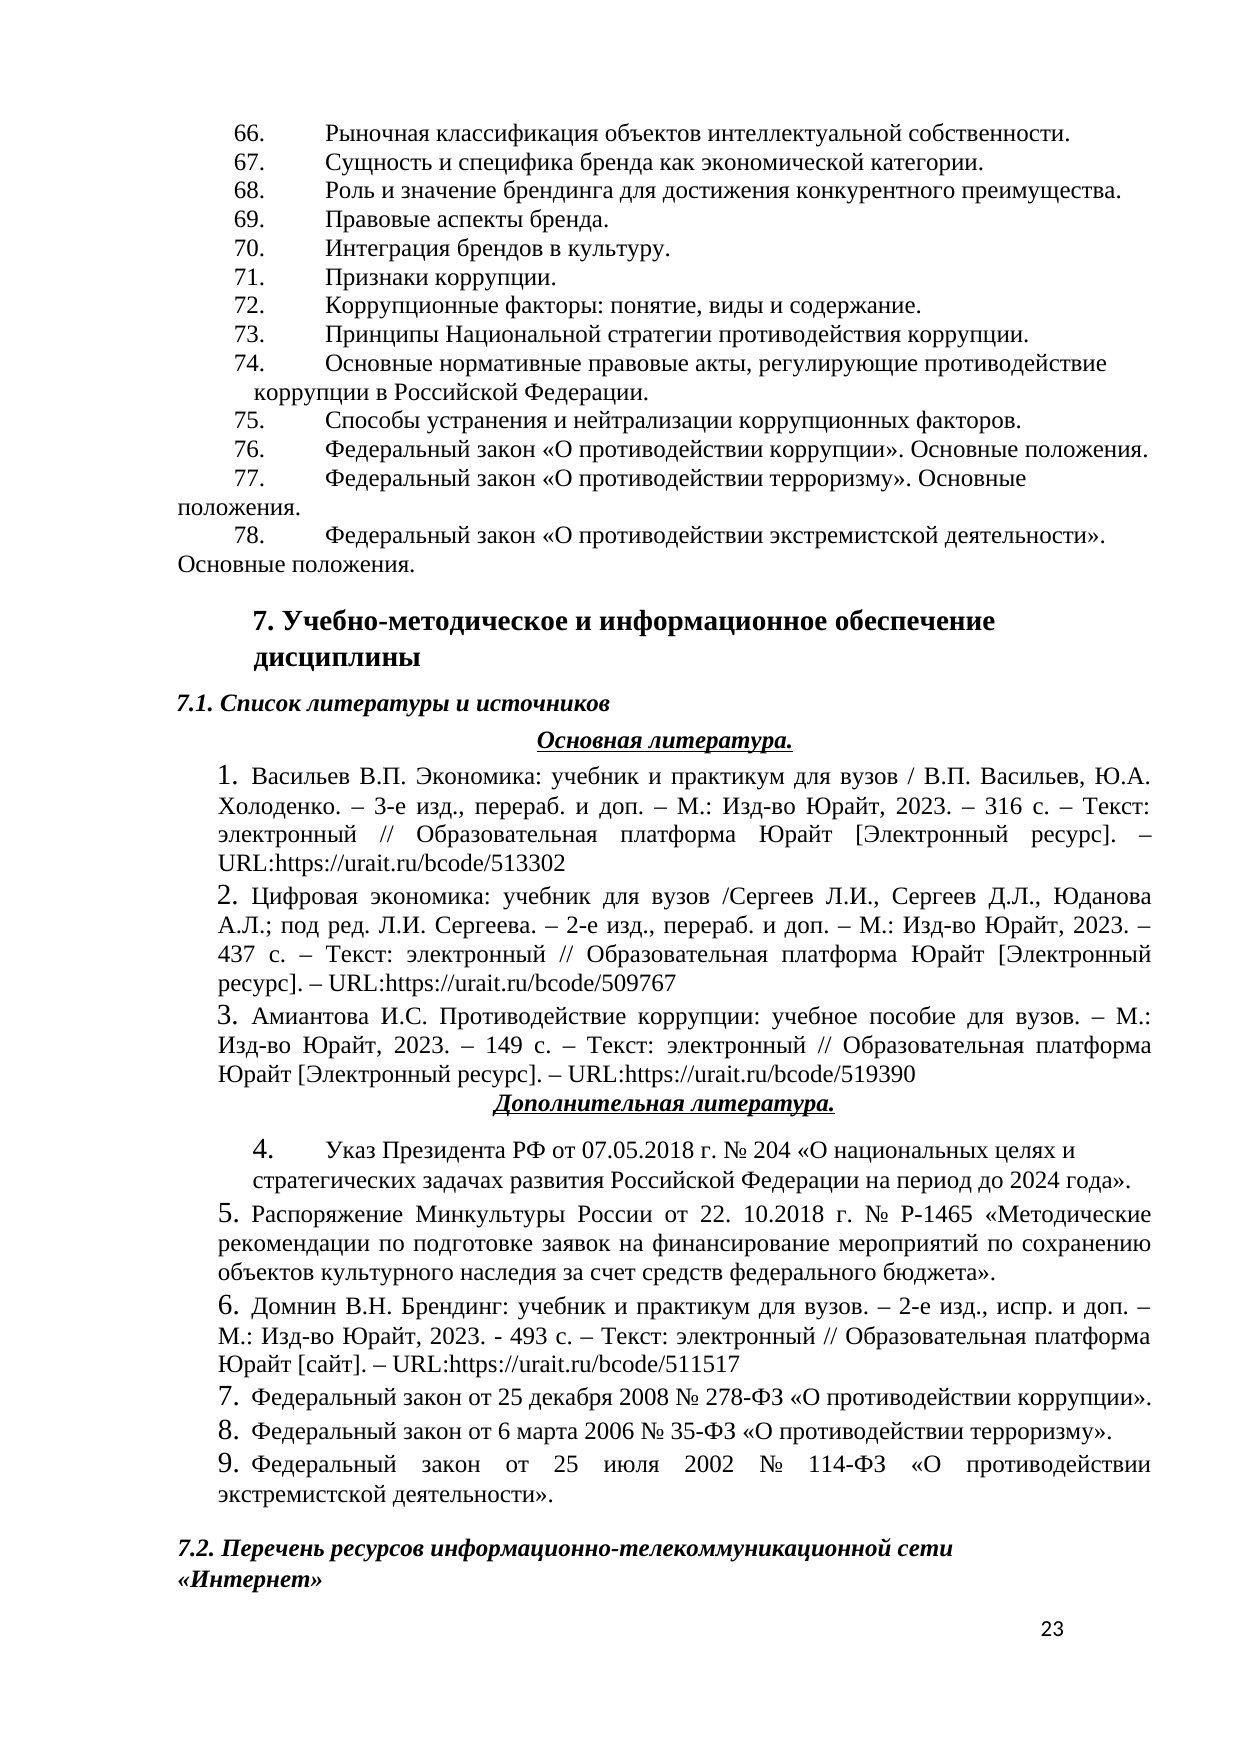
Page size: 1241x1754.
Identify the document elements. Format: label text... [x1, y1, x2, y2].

list Федеральный закон от 6 марта 2006 № 35-ФЗ «О противодействии терроризму». [218, 1412, 1152, 1445]
list Интеграция брендов в культуру. [233, 233, 1152, 262]
list Коррупционные факторы: понятие, виды и содержание. [233, 291, 1152, 319]
subtitle 7. Учебно-методическое и информационное обеспечение дисциплины [252, 603, 1152, 673]
list Федеральный закон «О противодействии коррупции». Основные положения. [177, 434, 1152, 463]
text Основная литература. [177, 726, 1152, 754]
list Распоряжение Минкультуры России от 22. 10.2018 г. № Р-1465 «Методические рекомендации по подготовке заявок на финансирование мероприятий по сохранению объектов культурного наследия за счет средств федерального бюджета». [218, 1195, 1152, 1286]
list Принципы Национальной стратегии противодействия коррупции. [233, 319, 1152, 348]
text 7.1. Список литературы и источников [176, 688, 1152, 717]
text Дополнительная литература. [177, 1088, 1152, 1117]
list Домнин В.Н. Брендинг: учебник и практикум для вузов. – 2-е изд., испр. и доп. – М.: Изд-во Юрайт, 2023. - 493 с. – Текст: электронный // Образовательная платформа Юрайт [сайт]. – URL:https://urait.ru/bcode/511517 [218, 1287, 1152, 1378]
list Указ Президента РФ от 07.05.2018 г. № 204 «О национальных целях и стратегических задачах развития Российской Федерации на период до 2024 года». [252, 1131, 1152, 1193]
list Цифровая экономика: учебник для вузов /Сергеев Л.И., Сергеев Д.Л., Юданова А.Л.; под ред. Л.И. Сергеева. – 2-е изд., перераб. и доп. – М.: Изд-во Юрайт, 2023. – 437 с. – Текст: электронный // Образовательная платформа Юрайт [Электронный ресурс]. – URL:https://urait.ru/bcode/509767 [217, 877, 1152, 997]
list Правовые аспекты бренда. [233, 204, 1152, 233]
list Сущность и специфика бренда как экономической категории. [233, 147, 1152, 176]
list Признаки коррупции. [233, 262, 1152, 291]
text 7.2. Перечень ресурсов информационно-телекоммуникационной сети [177, 1533, 1152, 1561]
text «Интернет» [177, 1564, 1152, 1593]
list Федеральный закон от 25 июля 2002 № 114-ФЗ «О противодействии экстремистской деятельности». [218, 1445, 1152, 1508]
list Роль и значение брендинга для достижения конкурентного преимущества. [233, 176, 1152, 204]
list Рыночная классификация объектов интеллектуальной собственности. [177, 118, 1152, 147]
list Федеральный закон от 25 декабря 2008 № 278-ФЗ «О противодействии коррупции». [218, 1378, 1152, 1412]
list Федеральный закон «О противодействии экстремистской деятельности». Основные положения. [177, 521, 1152, 578]
list Федеральный закон «О противодействии терроризму». Основные положения. [177, 463, 1152, 521]
list Васильев В.П. Экономика: учебник и практикум для вузов / В.П. Васильев, Ю.А. Холоденко. – 3-е изд., перераб. и доп. – М.: Изд-во Юрайт, 2023. – 316 с. – Текст: электронный // Образовательная платформа Юрайт [Электронный ресурс]. – URL:https://urait.ru/bcode/513302 [217, 757, 1152, 877]
list Амиантова И.С. Противодействие коррупции: учебное пособие для вузов. – М.: Изд-во Юрайт, 2023. – 149 с. – Текст: электронный // Образовательная платформа Юрайт [Электронный ресурс]. – URL:https://urait.ru/bcode/519390 [217, 997, 1152, 1088]
list Основные нормативные правовые акты, регулирующие противодействие коррупции в Российской Федерации. [233, 348, 1152, 406]
list Способы устранения и нейтрализации коррупционных факторов. [233, 406, 1152, 434]
